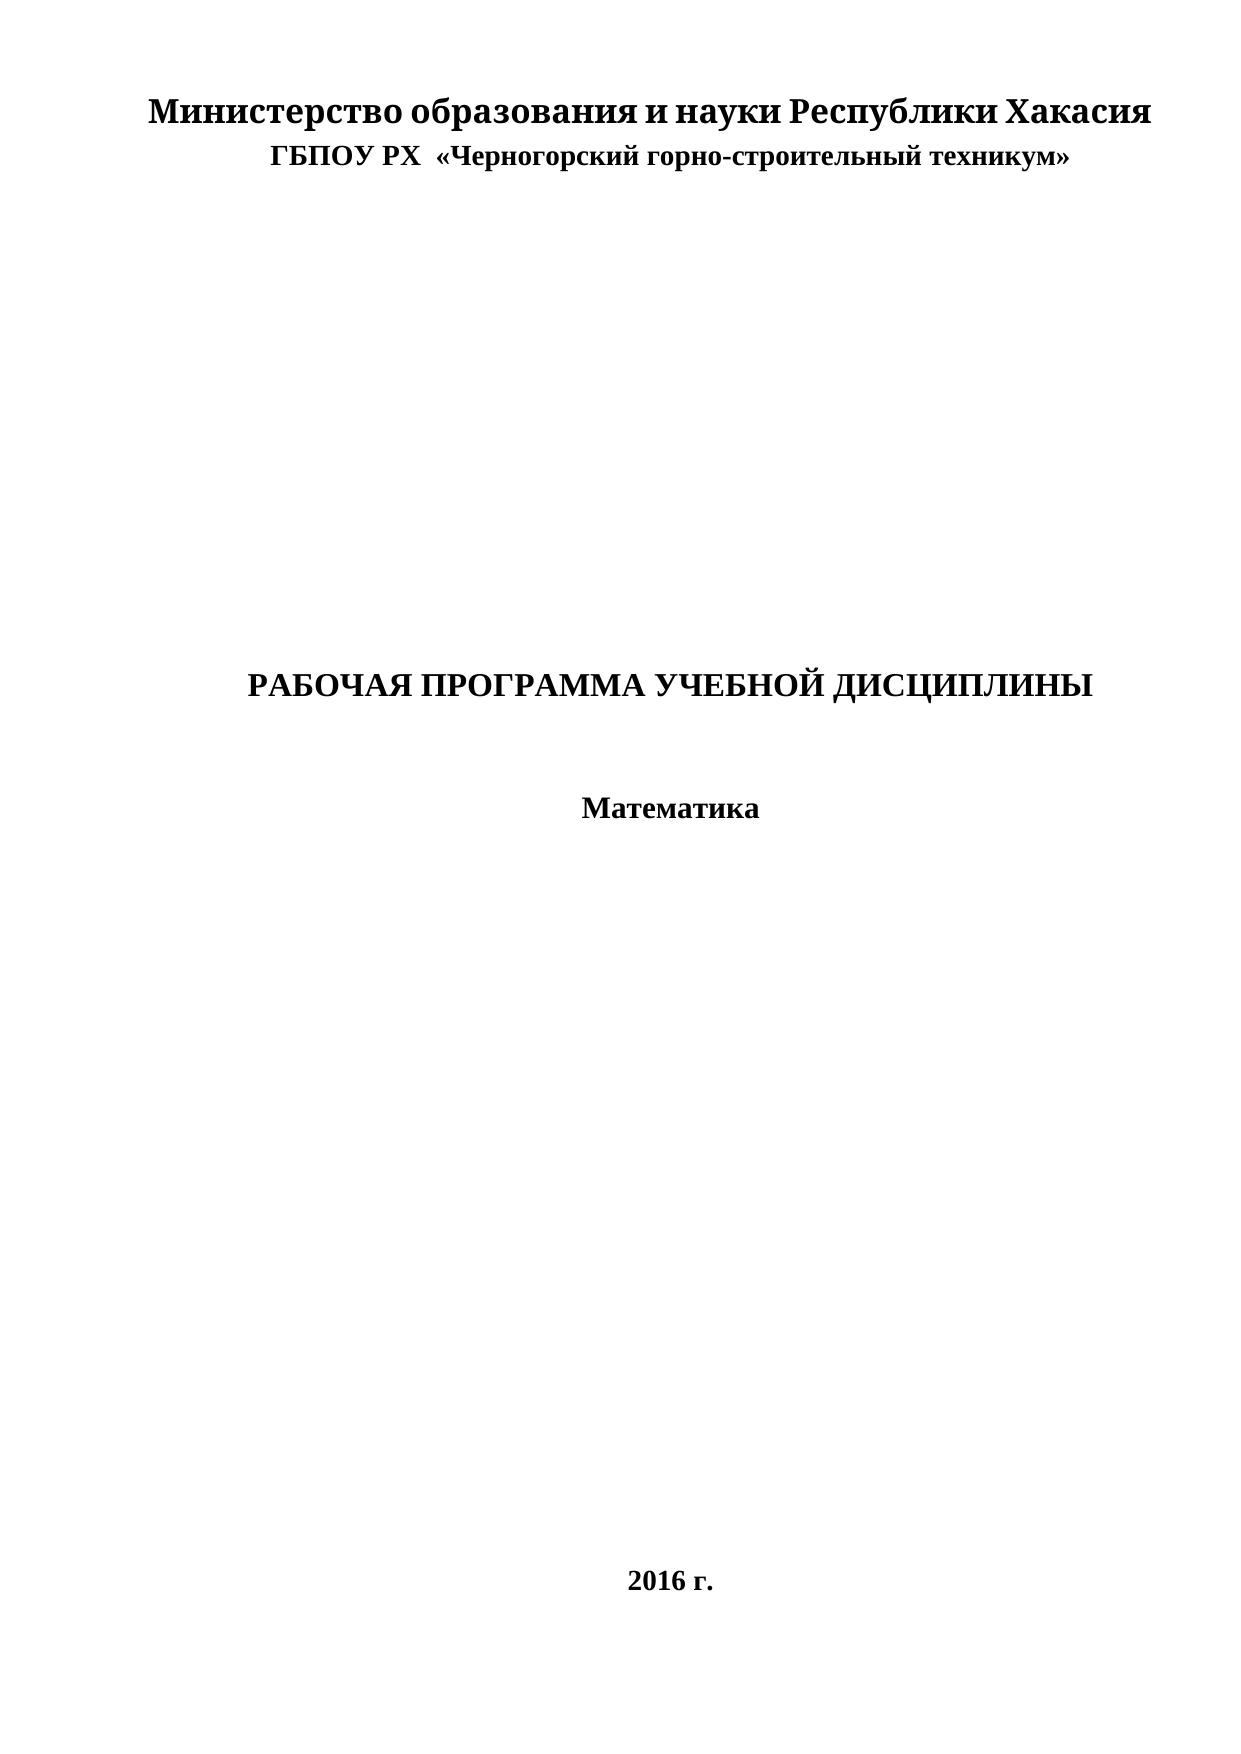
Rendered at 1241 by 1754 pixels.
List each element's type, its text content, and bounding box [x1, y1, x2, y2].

subtitle РАБОЧАЯ ПРОГРАММА УЧЕБНОЙ ДИСЦИПЛИНЫ [133, 665, 1167, 703]
subtitle ГБПОУ РХ «Черногорский горно-строительный техникум» [133, 138, 1167, 172]
title Министерство образования и науки Республики Хакасия [133, 93, 1167, 132]
subtitle 2016 г. [133, 1563, 1167, 1597]
subtitle Математика [133, 790, 1167, 826]
